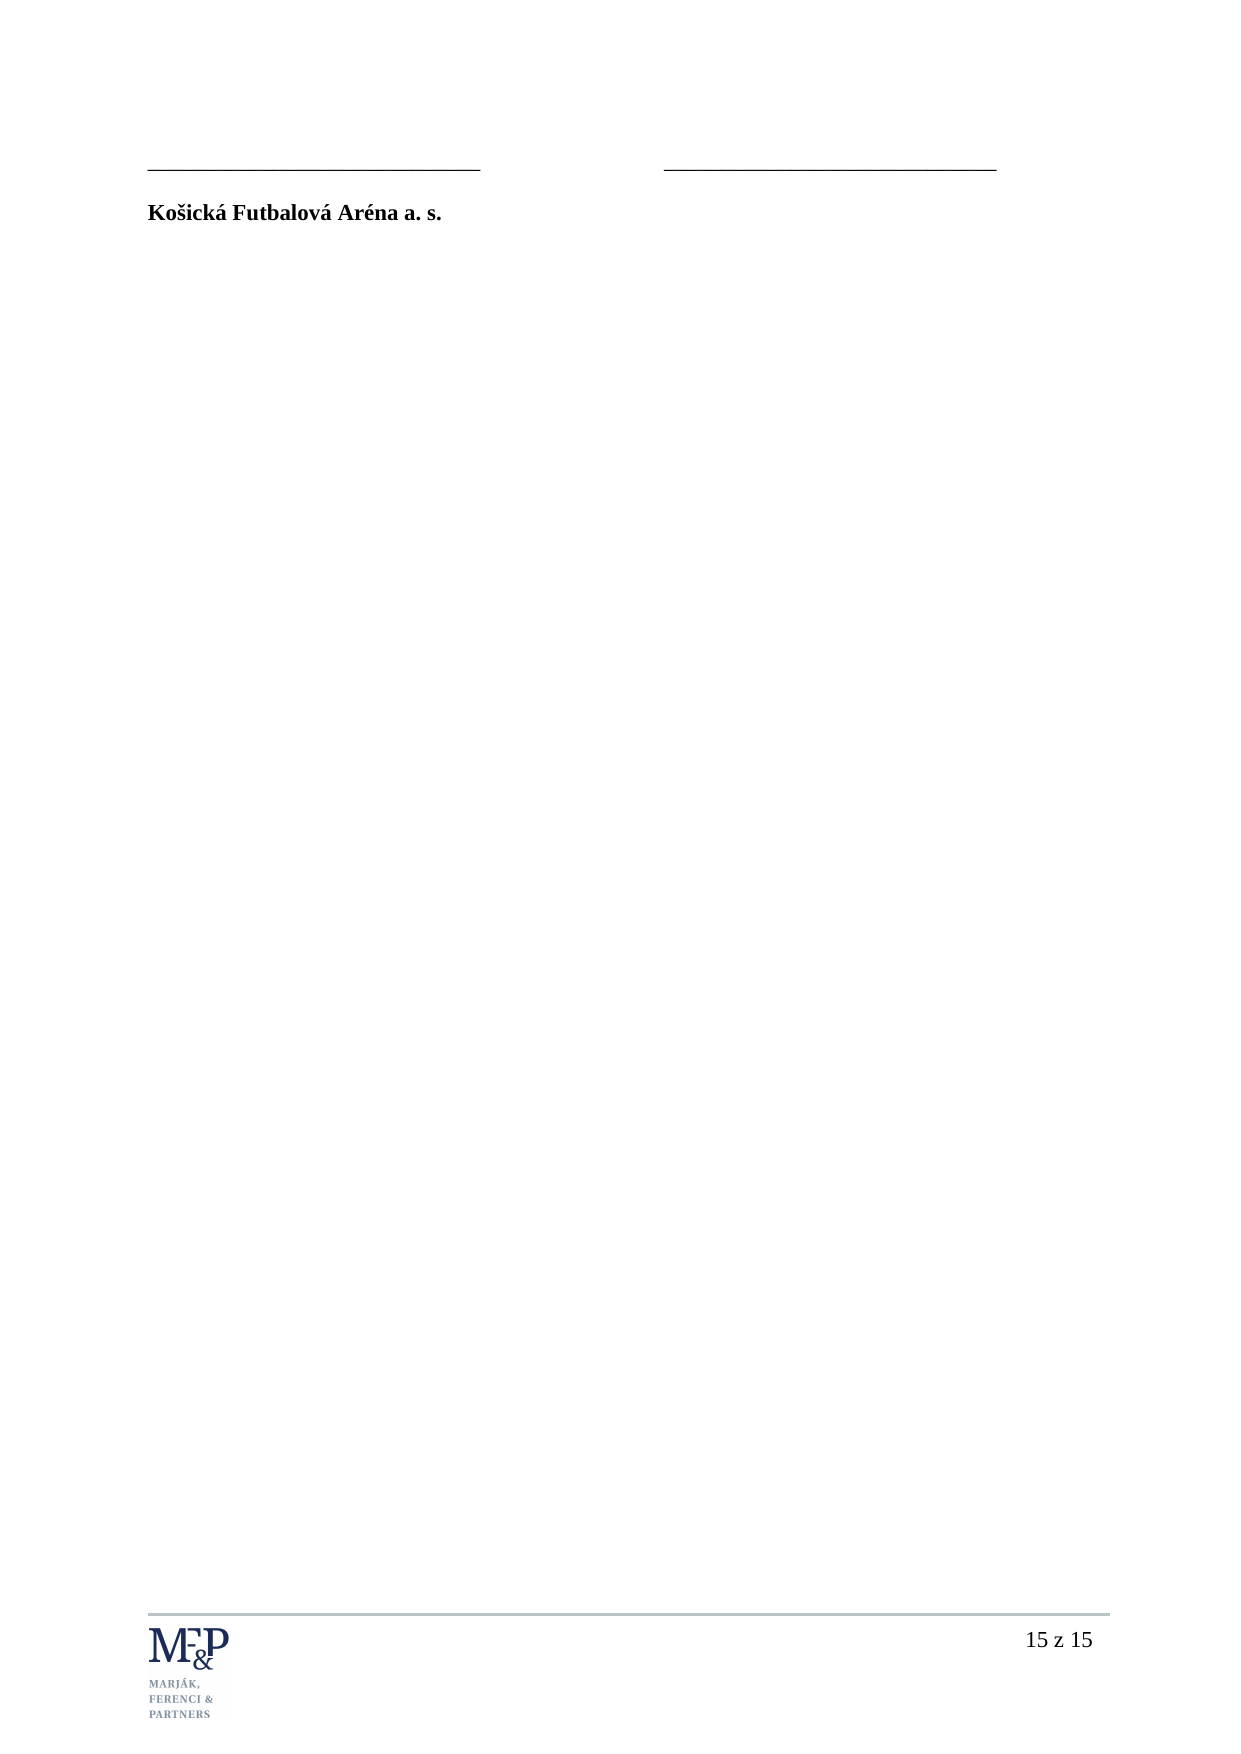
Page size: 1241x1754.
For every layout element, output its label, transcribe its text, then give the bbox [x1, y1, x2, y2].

picture [147, 1627, 229, 1718]
text _____________________________ _____________________________ [148, 148, 1093, 174]
text Košická Futbalová Aréna a. s. [148, 199, 1093, 225]
